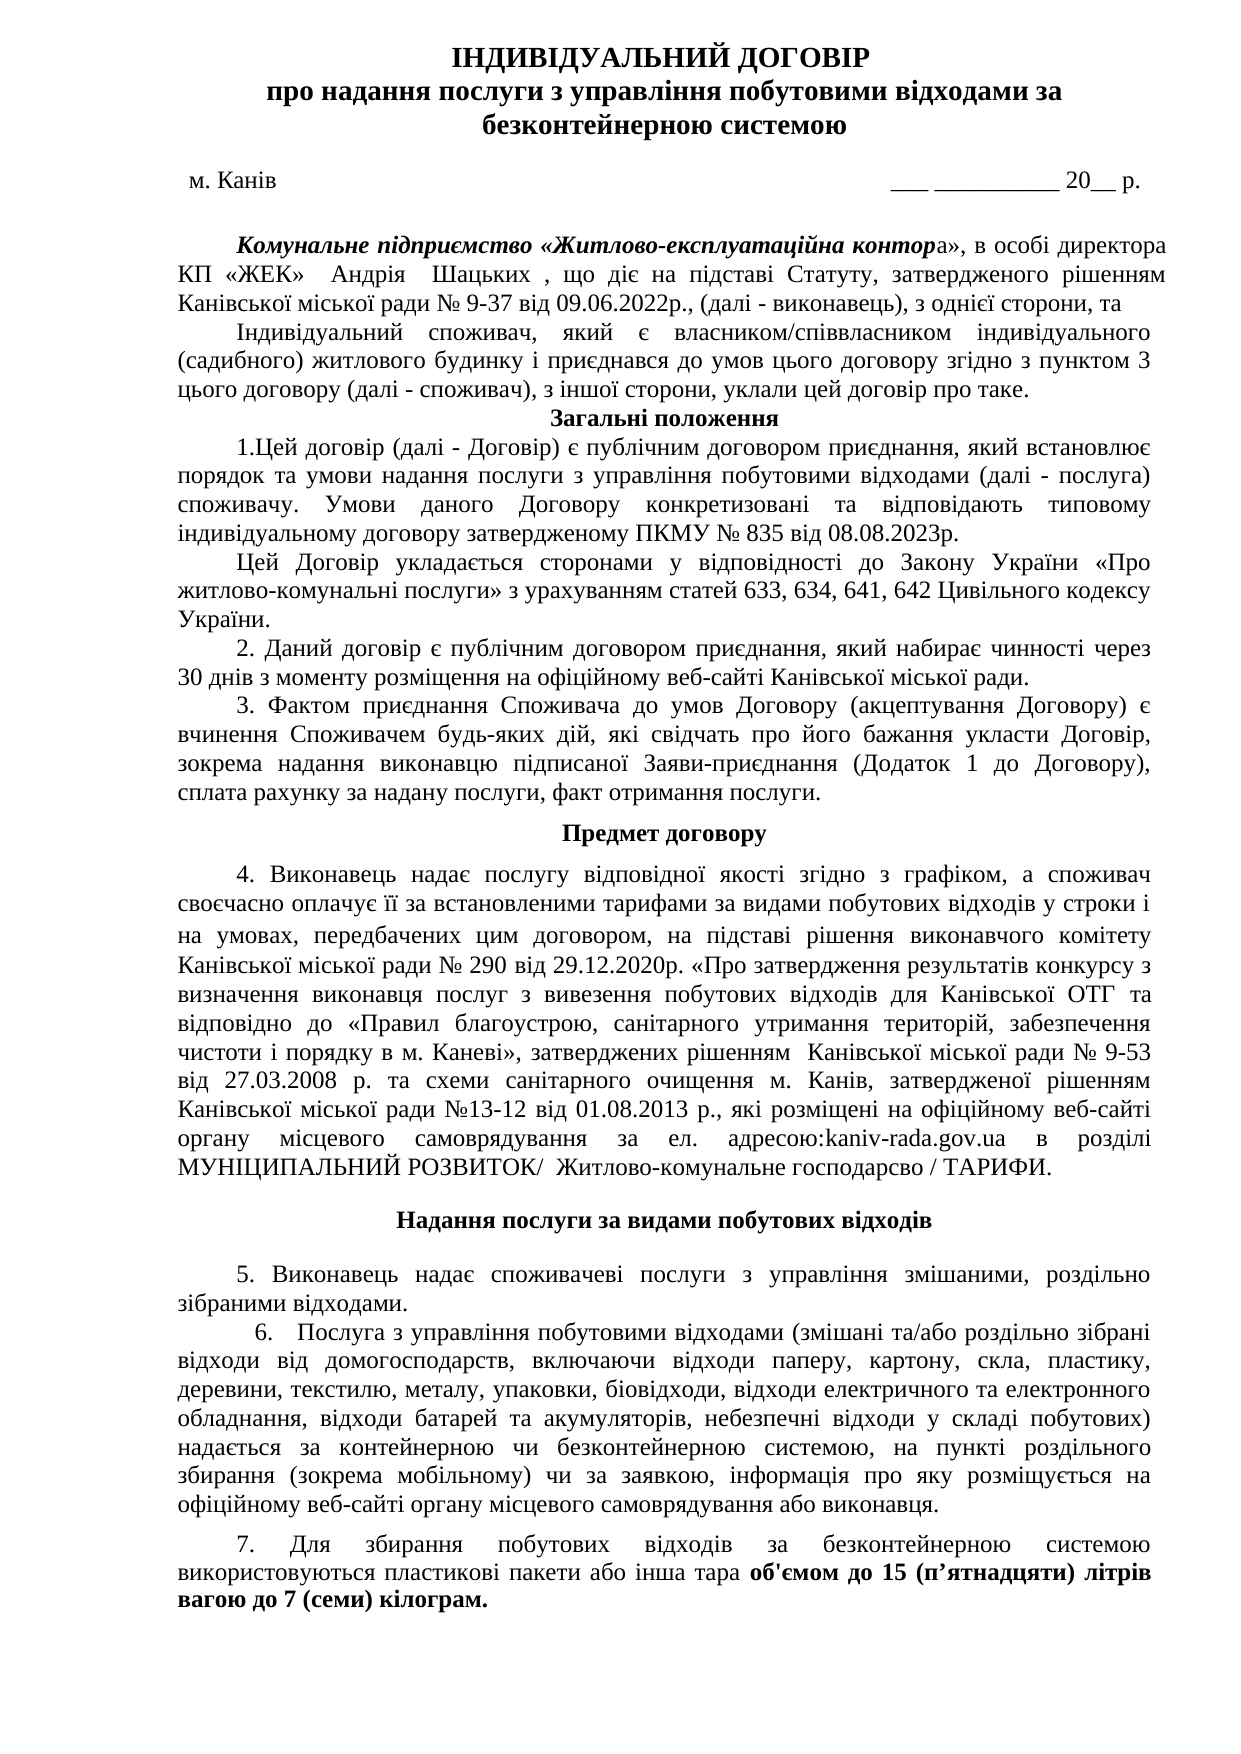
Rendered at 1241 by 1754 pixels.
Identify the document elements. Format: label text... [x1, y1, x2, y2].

text ІНДИВІДУАЛЬНИЙ ДОГОВІР про надання послуги з управління побутовими відходами за безконтейнерною системою [177, 40, 1152, 140]
text 6. Послуга з управління побутовими відходами (змішані та/або роздільно зібрані відходи від домогосподарств, включаючи відходи паперу, картону, скла, пластику, деревини, текстилю, металу, упаковки, біовідходи, відходи електричного та електронного обладнання, відходи батарей та акумуляторів, небезпечні відходи у складі побутових) надається за контейнерною чи безконтейнерною системою, на пункті роздільного збирання (зокрема мобільному) чи за заявкою, інформація про яку розміщується на офіційному веб-сайті органу місцевого самоврядування або виконавця. [177, 1317, 1152, 1518]
table_header м. Канів [177, 165, 552, 230]
text 5. Виконавець надає споживачеві послуги з управління змішаними, роздільно зібраними відходами. [177, 1259, 1152, 1317]
text Предмет договору [177, 818, 1152, 847]
text Надання послуги за видами побутових відходів [177, 1206, 1152, 1234]
text 4. Виконавець надає послугу відповідної якості згідно з графіком, а споживач своєчасно оплачує її за встановленими тарифами за видами побутових відходів у строки і на умовах, передбачених цим договором, на підставі рішення виконавчого комітету Канівської міської ради № 290 від 29.12.2020р. «Про затвердження результатів конкурсу з визначення виконавця послуг з вивезення побутових відходів для Канівської ОТГ та відповідно до «Правил благоустрою, санітарного утримання територій, забезпечення чистоти і порядку в м. Каневі», затверджених рішенням Канівської міської ради № 9-53 від 27.03.2008 р. та схеми санітарного очищення м. Канів, затвердженої рішенням Канівської міської ради №13-12 від 01.08.2013 р., які розміщені на офіційному веб-сайті органу місцевого самоврядування за ел. адресою:kaniv-rada.gov.ua в розділі МУНІЦИПАЛЬНИЙ РОЗВИТОК/ Житлово-комунальне господарсво / ТАРИФИ. [177, 859, 1152, 1181]
text Комунальне підприємство «Житлово-експлуатаційна контора», в особі директора КП «ЖЕК» Андрія Шацьких , що діє на підставі Статуту, затвердженого рішенням Канівської міської ради № 9-37 від 09.06.2022р., (далі - виконавець), з однієї сторони, та [177, 230, 1166, 317]
table_header ___ __________ 20__ р. [552, 165, 1152, 230]
text 3. Фактом приєднання Споживача до умов Договору (акцептування Договору) є вчинення Споживачем будь-яких дій, які свідчать про його бажання укласти Договір, зокрема надання виконавцю підписаної Заяви-приєднання (Додаток 1 до Договору), сплата рахунку за надану послуги, факт отримання послуги. [177, 690, 1152, 805]
text 2. Даний договір є публічним договором приєднання, який набирає чинності через 30 днів з моменту розміщення на офіційному веб-сайті Канівської міської ради. [177, 633, 1152, 690]
text 1.Цей договір (далі - Договір) є публічним договором приєднання, який встановлює порядок та умови надання послуги з управління побутовими відходами (далі - послуга) споживачу. Умови даного Договору конкретизовані та відповідають типовому індивідуальному договору затвердженому ПКМУ № 835 від 08.08.2023р. [177, 432, 1152, 547]
text Цей Договір укладається сторонами у відповідності до Закону України «Про житлово-комунальні послуги» з урахуванням статей 633, 634, 641, 642 Цивільного кодексу України. [177, 547, 1152, 633]
text 7. Для збирання побутових відходів за безконтейнерною системою використовуються пластикові пакети або інша тара об'ємом до 15 (п’ятнадцяти) літрів вагою до 7 (семи) кілограм. [177, 1531, 1152, 1613]
text Загальні положення [177, 403, 1152, 432]
text Індивідуальний споживач, який є власником/співвласником індивідуального (садибного) житлового будинку і приєднався до умов цього договору згідно з пунктом 3 цього договору (далі - споживач), з іншої сторони, уклали цей договір про таке. [177, 317, 1152, 403]
